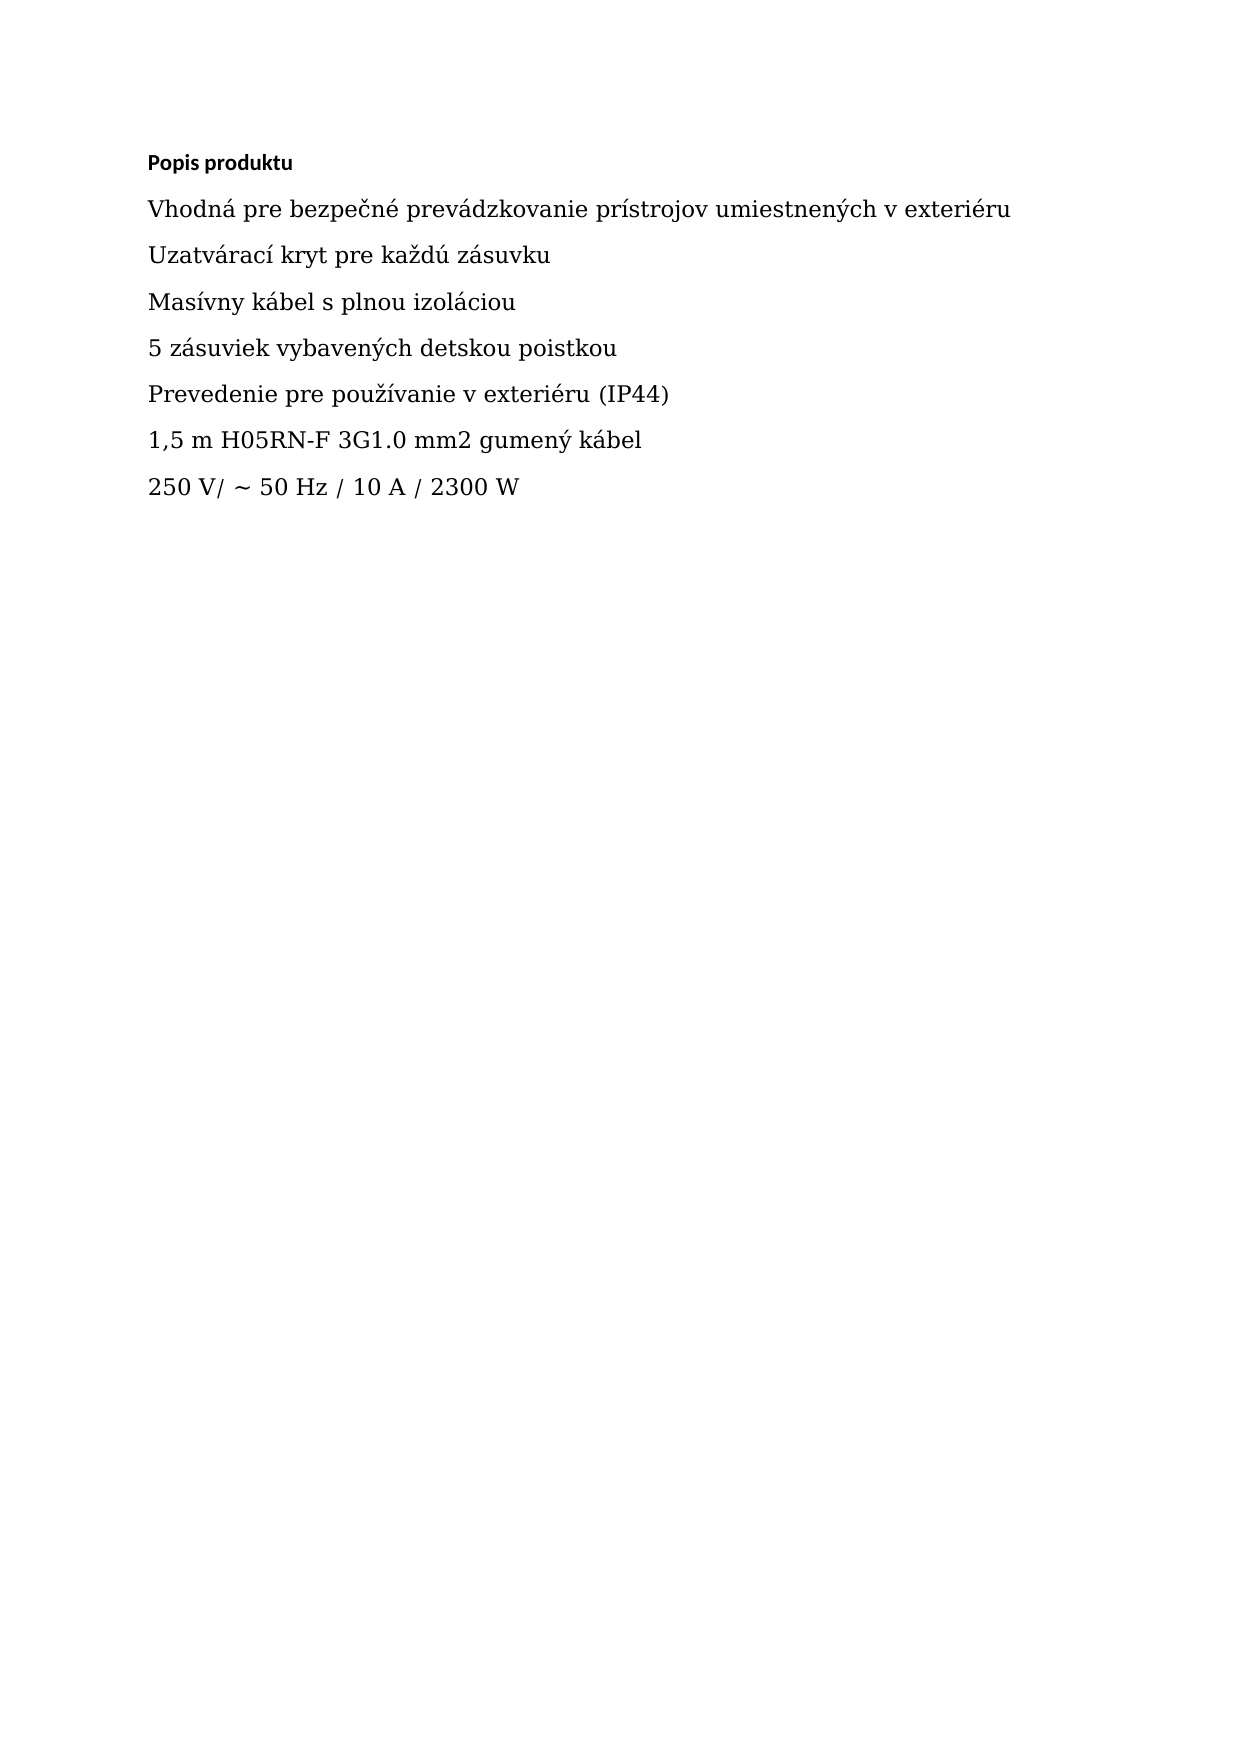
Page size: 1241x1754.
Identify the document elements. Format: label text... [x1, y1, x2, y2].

text Masívny kábel s plnou izoláciou [148, 287, 1093, 315]
text Popis produktu [148, 148, 1093, 176]
text 5 zásuviek vybavených detskou poistkou [148, 333, 1093, 361]
text Uzatvárací kryt pre každú zásuvku [148, 241, 1093, 268]
text Vhodná pre bezpečné prevádzkovanie prístrojov umiestnených v exteriéru [148, 194, 1093, 222]
text Prevedenie pre používanie v exteriéru (IP44) [148, 380, 1093, 407]
text 250 V/ ~ 50 Hz / 10 A / 2300 W [148, 473, 1093, 500]
text 1,5 m H05RN-F 3G1.0 mm2 gumený kábel [148, 426, 1093, 454]
